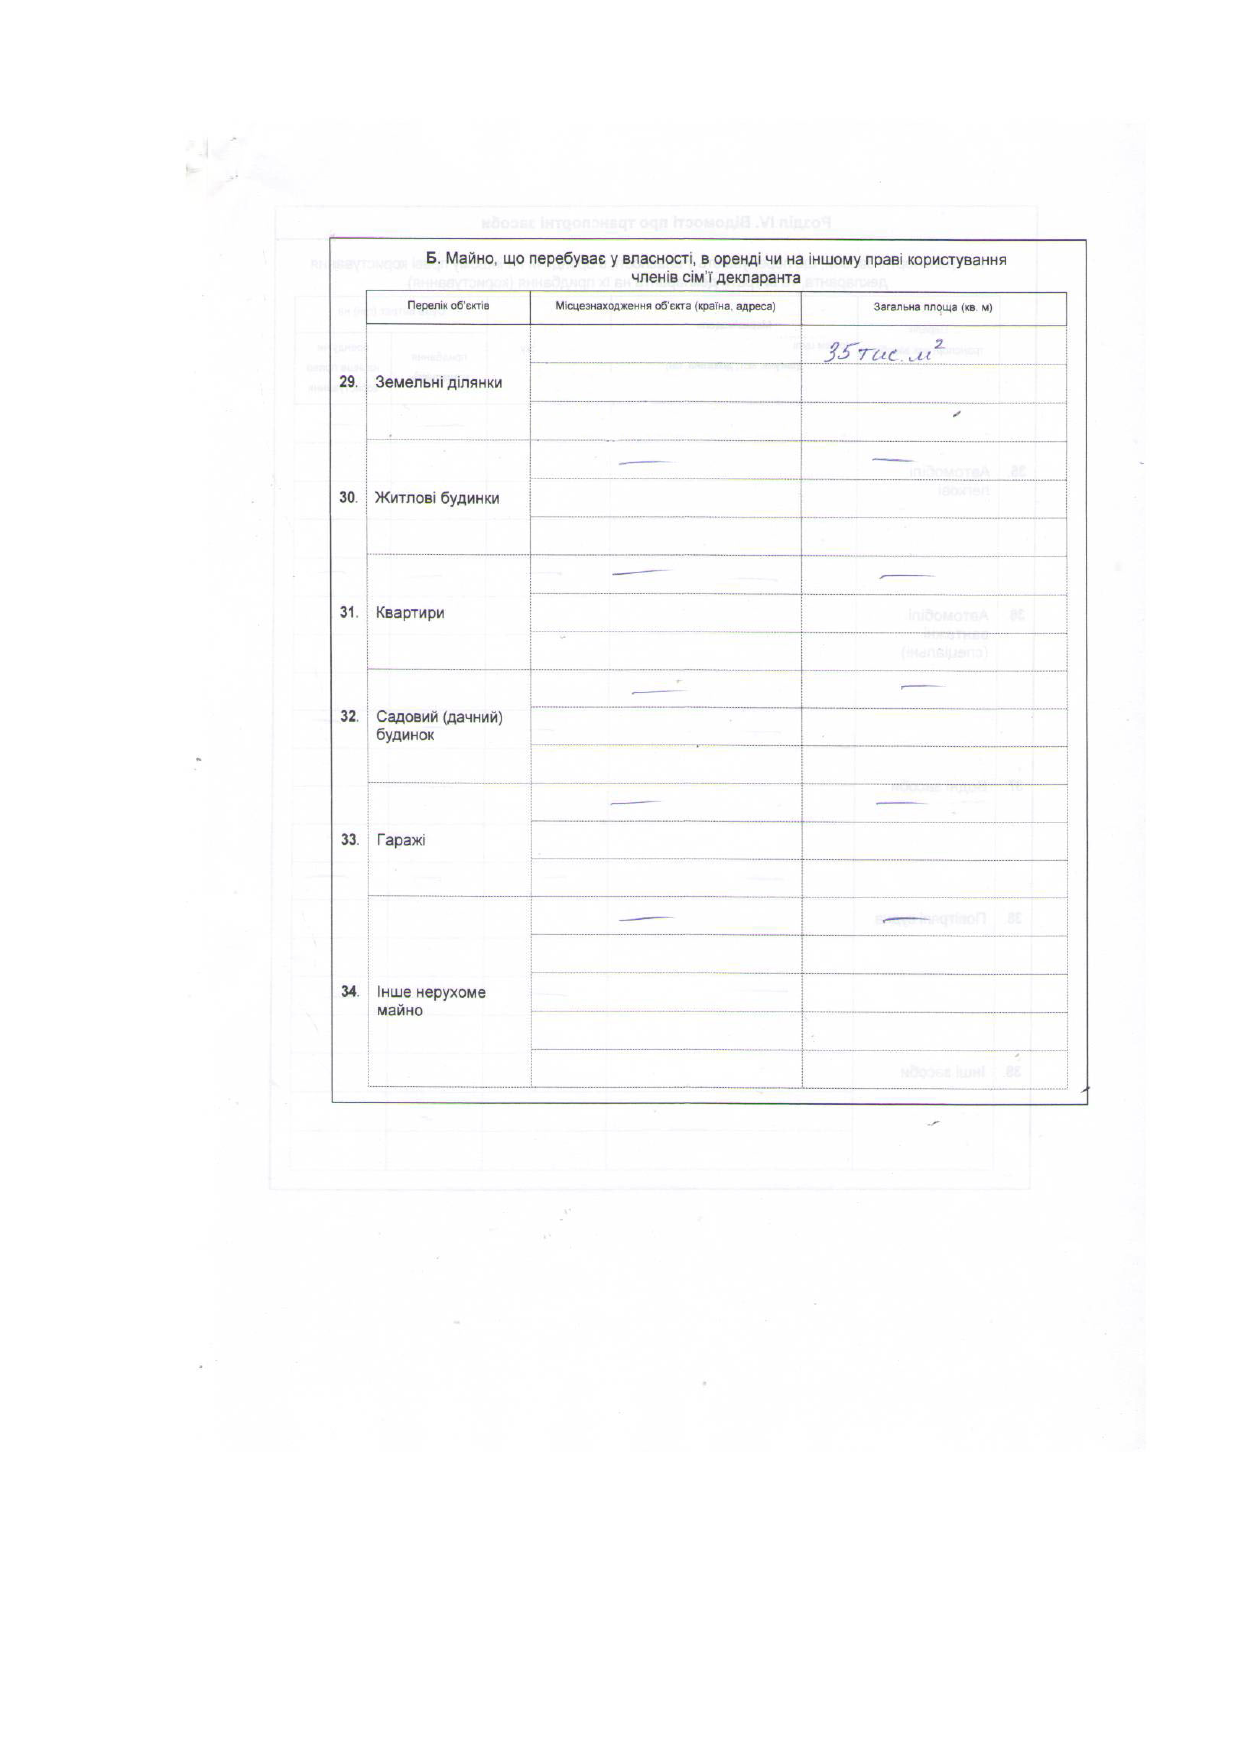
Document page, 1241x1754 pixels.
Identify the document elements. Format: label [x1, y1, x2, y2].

picture [177, 118, 1152, 1456]
